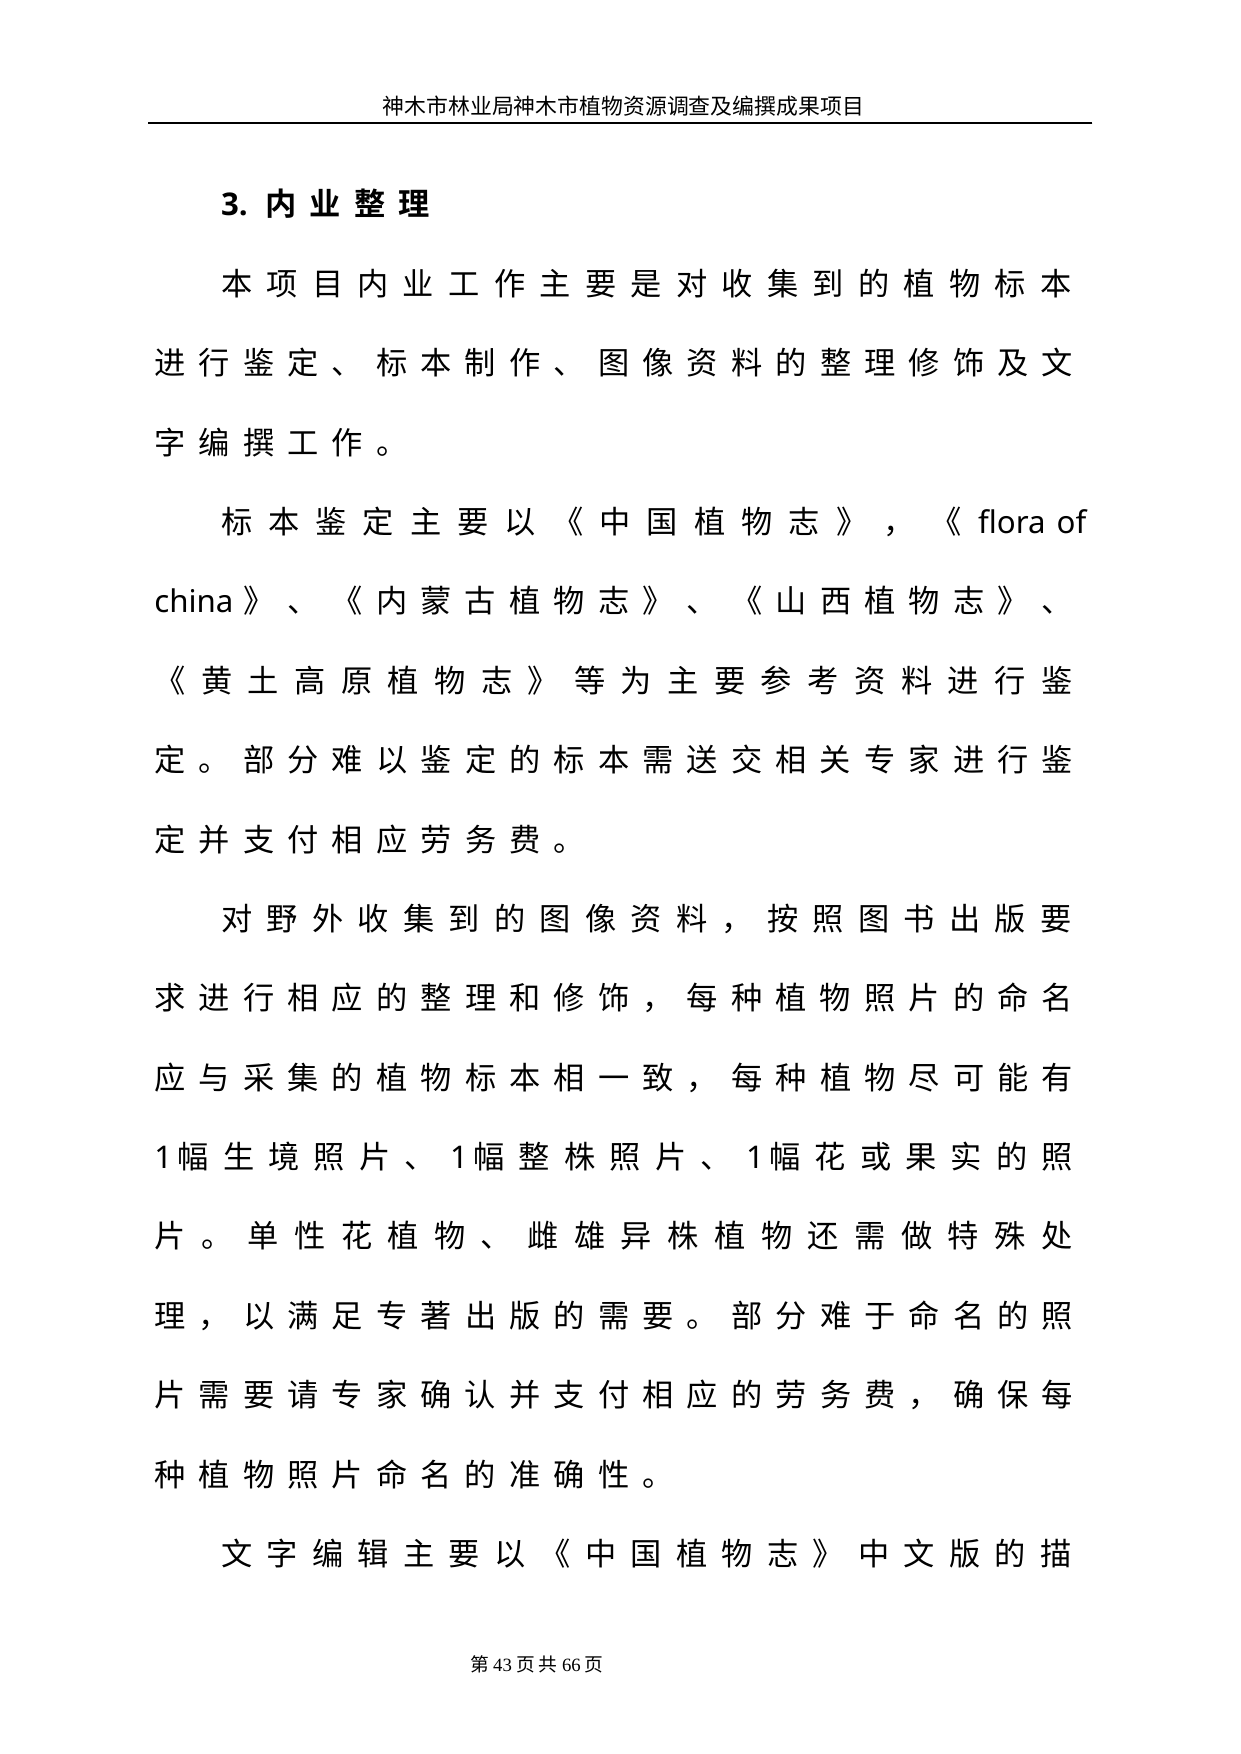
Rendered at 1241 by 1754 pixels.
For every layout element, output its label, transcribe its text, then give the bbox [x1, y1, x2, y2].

text 标本鉴定主要以《中国植物志》，《flora of china》、《内蒙古植物志》、《山西植物志》、《黄土高原植物志》等为主要参考资料进行鉴定。部分难以鉴定的标本需送交相关专家进行鉴定并支付相应劳务费。 [154, 480, 1086, 877]
text 本项目内业工作主要是对收集到的植物标本进行鉴定、标本制作、图像资料的整理修饰及文字编撰工作。 [154, 242, 1086, 480]
text 3. 内业整理 [154, 163, 1086, 242]
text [154, 1512, 1086, 1591]
text 对野外收集到的图像资料，按照图书出版要求进行相应的整理和修饰，每种植物照片的命名应与采集的植物标本相一致，每种植物尽可能有1幅生境照片、1幅整株照片、1幅花或果实的照片。单性花植物、雌雄异株植物还需做特殊处理，以满足专著出版的需要。部分难于命名的照片需要请专家确认并支付相应的劳务费，确保每种植物照片命名的准确性。 [154, 877, 1086, 1512]
